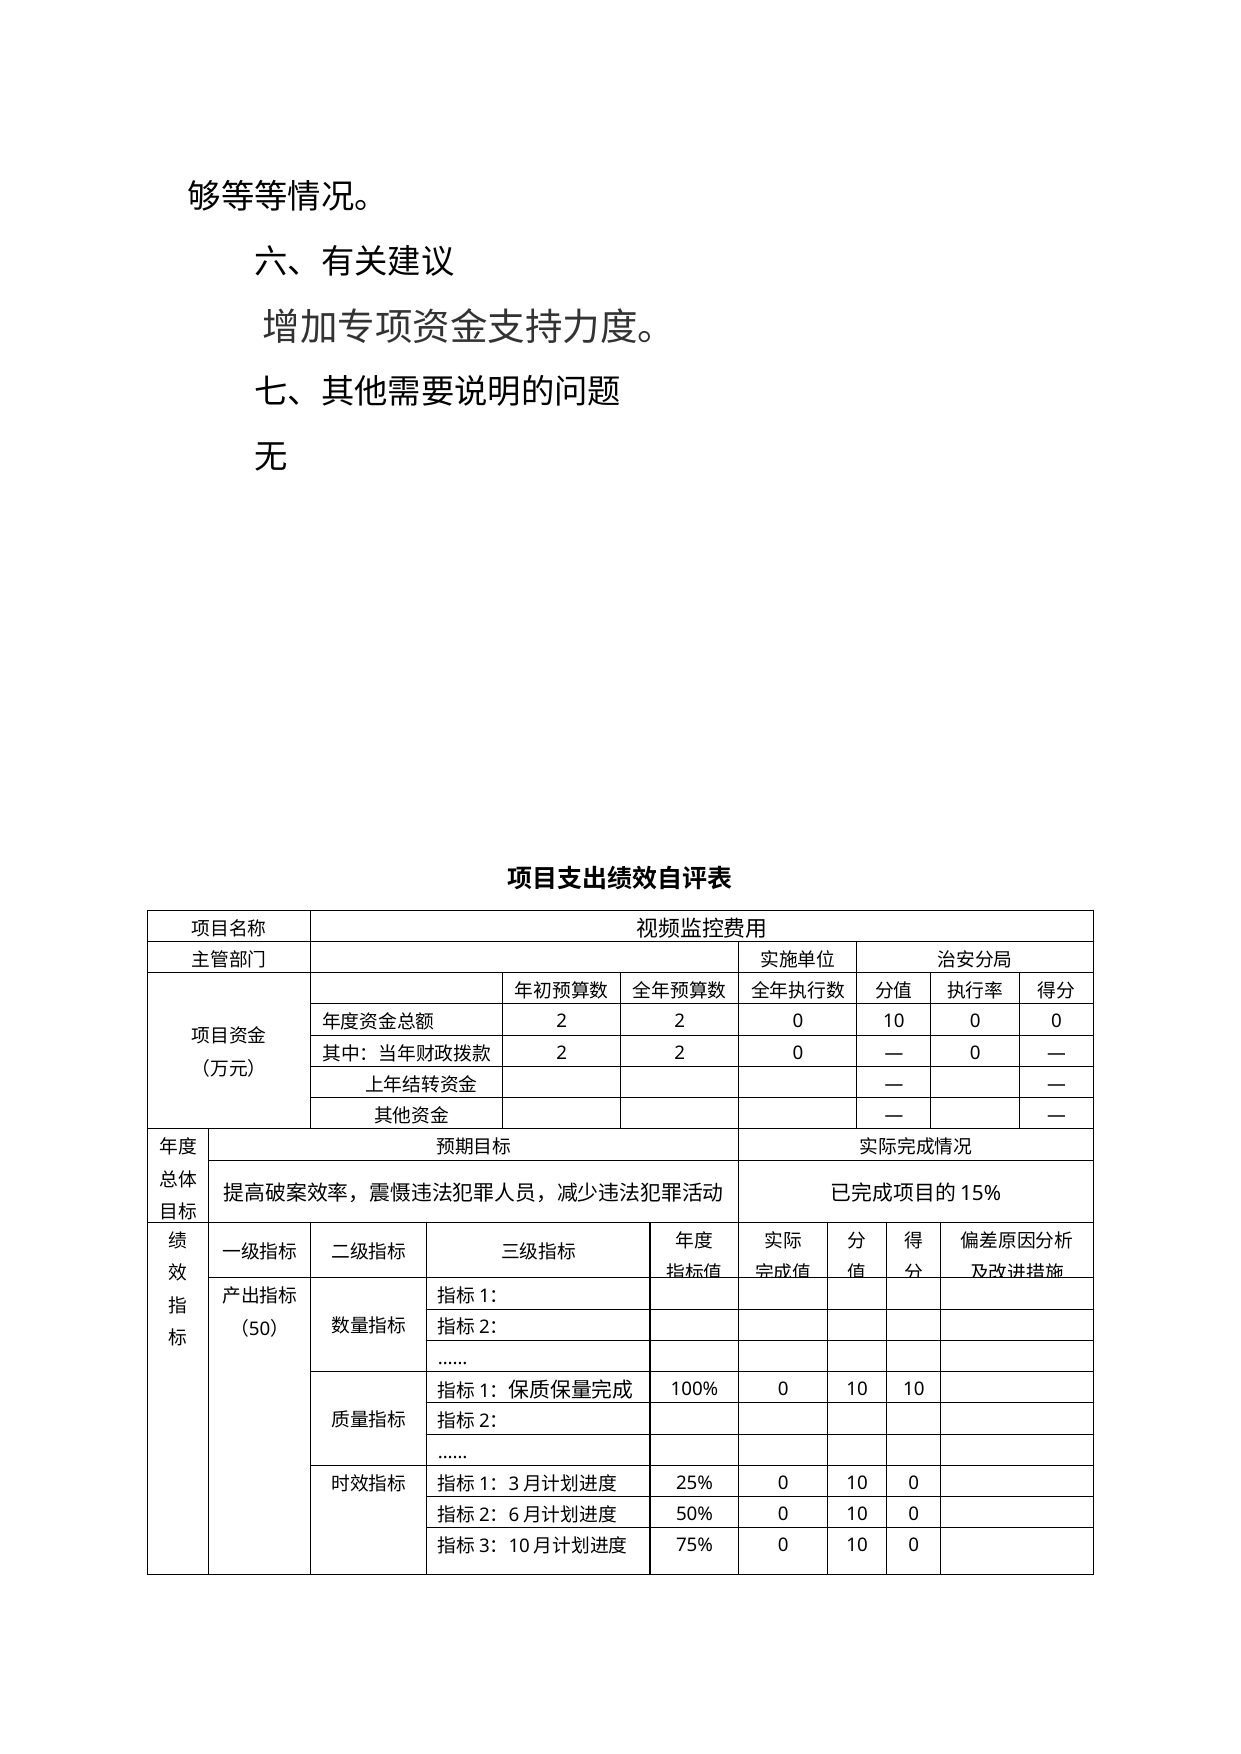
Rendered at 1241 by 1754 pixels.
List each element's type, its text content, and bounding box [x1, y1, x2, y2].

table_cell 得分 [1020, 973, 1093, 1003]
text 六、有关建议 [187, 227, 1053, 292]
table_cell [651, 1341, 738, 1371]
table_cell 得分 [887, 1223, 940, 1277]
table_cell — [857, 1067, 930, 1097]
table_cell [651, 1278, 738, 1308]
table_cell — [857, 1036, 930, 1066]
table_cell 分值 [857, 973, 930, 1003]
table_cell 偏差原因分析及改进措施 [941, 1223, 1093, 1277]
table_cell [739, 1310, 827, 1340]
table_cell 治安分局 [857, 942, 1093, 972]
table_cell [311, 973, 502, 1003]
table_cell [941, 1341, 1093, 1371]
table_cell …… [427, 1341, 649, 1371]
table_cell 2 [621, 1036, 738, 1066]
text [187, 162, 1053, 227]
table_cell 分值 [828, 1223, 886, 1277]
table_cell [828, 1403, 886, 1433]
table_cell [503, 1098, 620, 1128]
table_cell [828, 1435, 886, 1465]
table_cell — [1020, 1036, 1093, 1066]
table_cell …… [427, 1435, 649, 1465]
text 项目支出绩效自评表 [187, 844, 1053, 909]
table_cell — [1020, 1098, 1093, 1128]
table_cell 0 [739, 1466, 827, 1496]
table_cell 一级指标 [209, 1223, 310, 1277]
table_cell [887, 1435, 940, 1465]
table_cell [621, 1067, 738, 1097]
table_cell 其中：当年财政拨款 [311, 1036, 502, 1066]
table_cell 10 [857, 1004, 930, 1034]
table_cell 项目资金 （万元） [148, 973, 310, 1128]
table_cell [941, 1528, 1093, 1574]
table_cell 0 [739, 1004, 856, 1034]
table_cell 质量指标 [311, 1372, 426, 1465]
table_cell [941, 1497, 1093, 1527]
table_cell 年度资金总额 [311, 1004, 502, 1034]
table_cell 年初预算数 [503, 973, 620, 1003]
table_cell [503, 1067, 620, 1097]
table_cell 主管部门 [148, 942, 310, 972]
table_cell 三级指标 [427, 1223, 649, 1277]
table_cell [739, 1278, 827, 1308]
table_cell — [857, 1098, 930, 1128]
table_cell 50% [651, 1497, 738, 1527]
table_cell 预期目标 [209, 1129, 738, 1159]
table_cell — [1020, 1067, 1093, 1097]
table_cell [887, 1278, 940, 1308]
table_cell 2 [503, 1004, 620, 1034]
table_cell 指标1：保质保量完成 [427, 1372, 649, 1402]
table_header 项目名称 [148, 911, 310, 941]
table_cell 其他资金 [311, 1098, 502, 1128]
table_cell 0 [931, 1036, 1019, 1066]
table_cell 10 [828, 1528, 886, 1574]
table_cell 0 [887, 1497, 940, 1527]
table_cell 0 [739, 1497, 827, 1527]
table_cell 指标3：10月计划进度 [427, 1528, 649, 1574]
table_cell [739, 1098, 856, 1128]
table_cell [828, 1310, 886, 1340]
table_cell 10 [828, 1497, 886, 1527]
table_cell [931, 1067, 1019, 1097]
table_cell 0 [887, 1466, 940, 1496]
table_cell [941, 1435, 1093, 1465]
table_cell [941, 1403, 1093, 1433]
table_cell [651, 1310, 738, 1340]
table_cell 2 [621, 1004, 738, 1034]
table_cell [887, 1403, 940, 1433]
table_cell [887, 1310, 940, 1340]
table_cell 25% [651, 1466, 738, 1496]
table_cell [311, 942, 738, 972]
table_cell 0 [887, 1528, 940, 1574]
table_cell 75% [651, 1528, 738, 1574]
table_cell [621, 1098, 738, 1128]
table_cell 0 [739, 1372, 827, 1402]
table_cell 指标1：3月计划进度 [427, 1466, 649, 1496]
table_cell 0 [1020, 1004, 1093, 1034]
table_cell [651, 1435, 738, 1465]
table_cell 二级指标 [311, 1223, 426, 1277]
table_cell [739, 1341, 827, 1371]
table_cell 指标2： [427, 1403, 649, 1433]
table_cell [739, 1067, 856, 1097]
table_cell 指标2： [427, 1310, 649, 1340]
table_cell [941, 1278, 1093, 1308]
table_cell [828, 1341, 886, 1371]
text 增加专项资金支持力度。 [187, 292, 1053, 357]
table_cell 年度总体目标 [148, 1129, 208, 1222]
table_cell 产出指标 （50） [209, 1278, 310, 1574]
table_cell [941, 1372, 1093, 1402]
table_cell 0 [739, 1036, 856, 1066]
text 无 [187, 422, 1053, 487]
table_cell [828, 1278, 886, 1308]
table_cell [739, 1435, 827, 1465]
table_cell 全年预算数 [621, 973, 738, 1003]
table_cell [941, 1310, 1093, 1340]
text 七、其他需要说明的问题 [187, 357, 1053, 422]
table_cell 100% [651, 1372, 738, 1402]
table_cell 实施单位 [739, 942, 856, 972]
table_cell [931, 1098, 1019, 1128]
table_cell 10 [887, 1372, 940, 1402]
table_cell 10 [828, 1466, 886, 1496]
table_cell 已完成项目的15% [739, 1161, 1093, 1222]
table_cell 2 [503, 1036, 620, 1066]
table_cell 0 [739, 1528, 827, 1574]
table_cell [941, 1466, 1093, 1496]
table_cell 实际 完成值 [739, 1223, 827, 1277]
table_cell 年度 指标值 [651, 1223, 738, 1277]
table_cell 上年结转资金 [311, 1067, 502, 1097]
table_cell 10 [828, 1372, 886, 1402]
table_cell 全年执行数 [739, 973, 856, 1003]
table_header 视频监控费用 [311, 911, 1093, 941]
table_cell [651, 1403, 738, 1433]
table_cell 指标2：6月计划进度 [427, 1497, 649, 1527]
table_cell 指标1： [427, 1278, 649, 1308]
table_cell 提高破案效率，震慑违法犯罪人员，减少违法犯罪活动 [209, 1161, 738, 1222]
table_cell 0 [931, 1004, 1019, 1034]
table_cell 时效指标 [311, 1466, 426, 1574]
table_cell 执行率 [931, 973, 1019, 1003]
table_cell 绩 效 指 标 [148, 1223, 208, 1574]
table_cell [887, 1341, 940, 1371]
table_cell [739, 1403, 827, 1433]
table_cell 实际完成情况 [739, 1129, 1093, 1159]
table_cell 数量指标 [311, 1278, 426, 1371]
